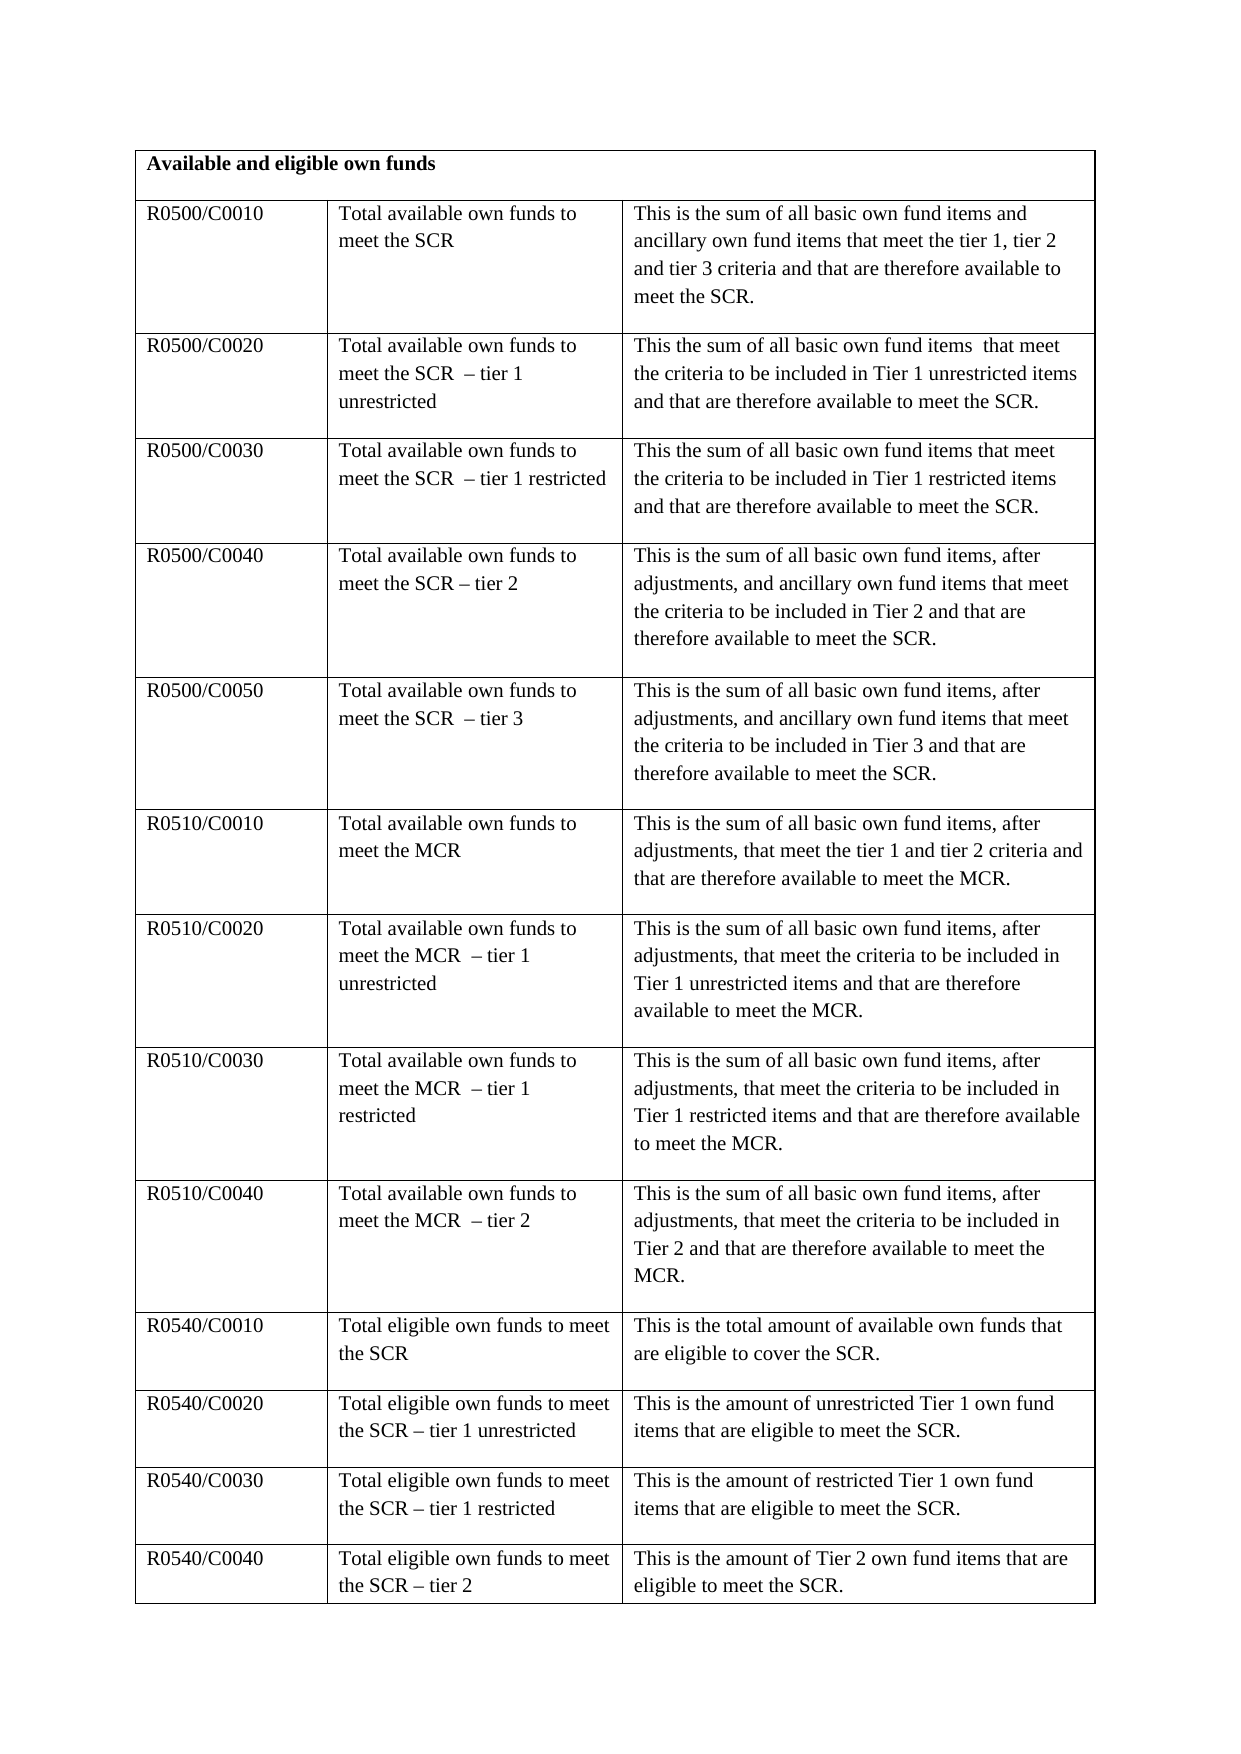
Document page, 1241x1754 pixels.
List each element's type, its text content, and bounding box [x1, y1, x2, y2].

table_cell Total available own funds to meet the MCR – tier 2 [328, 1181, 622, 1312]
table_cell R0500/C0040 [136, 544, 327, 677]
table_cell This is the total amount of available own funds that are eligible to cover the SCR. [623, 1313, 1094, 1389]
table_cell This is the sum of all basic own fund items, after adjustments, that meet the tier 1 and tier 2 criteria and that are therefore available to meet the MCR. [623, 810, 1094, 914]
table_cell This is the amount of unrestricted Tier 1 own fund items that are eligible to meet the SCR. [623, 1391, 1094, 1467]
table_cell This is the sum of all basic own fund items, after adjustments, and ancillary own fund items that meet the criteria to be included in Tier 3 and that are therefore available to meet the SCR. [623, 678, 1094, 809]
table_cell Total available own funds to meet the MCR [328, 810, 622, 914]
table_cell R0510/C0020 [136, 915, 327, 1047]
table_cell This is the sum of all basic own fund items, after adjustments, and ancillary own fund items that meet the criteria to be included in Tier 2 and that are therefore available to meet the SCR. [623, 544, 1094, 677]
table_cell This is the sum of all basic own fund items and ancillary own fund items that meet the tier 1, tier 2 and tier 3 criteria and that are therefore available to meet the SCR. [623, 201, 1094, 332]
table_cell R0510/C0030 [136, 1048, 327, 1179]
table_cell This the sum of all basic own fund items that meet the criteria to be included in Tier 1 unrestricted items and that are therefore available to meet the SCR. [623, 334, 1094, 437]
table_cell Total available own funds to meet the SCR – tier 3 [328, 678, 622, 809]
table_cell Total available own funds to meet the SCR – tier 2 [328, 544, 622, 677]
table_cell R0500/C0050 [136, 678, 327, 809]
table_cell Total available own funds to meet the SCR [328, 201, 622, 332]
table_cell R0540/C0010 [136, 1313, 327, 1389]
table_cell R0540/C0030 [136, 1468, 327, 1544]
table_cell Total eligible own funds to meet the SCR – tier 1 restricted [328, 1468, 622, 1544]
table_cell R0540/C0040 [136, 1545, 327, 1603]
table_cell Total eligible own funds to meet the SCR [328, 1313, 622, 1389]
table_cell This is the sum of all basic own fund items, after adjustments, that meet the criteria to be included in Tier 1 unrestricted items and that are therefore available to meet the MCR. [623, 915, 1094, 1047]
table_cell Total available own funds to meet the SCR – tier 1 restricted [328, 439, 622, 542]
table_cell Total available own funds to meet the SCR – tier 1 unrestricted [328, 334, 622, 437]
table_cell R0510/C0010 [136, 810, 327, 914]
table_cell Total eligible own funds to meet the SCR – tier 2 [328, 1545, 622, 1603]
table_cell This is the sum of all basic own fund items, after adjustments, that meet the criteria to be included in Tier 2 and that are therefore available to meet the MCR. [623, 1181, 1094, 1312]
table_cell R0540/C0020 [136, 1391, 327, 1467]
table_cell This is the sum of all basic own fund items, after adjustments, that meet the criteria to be included in Tier 1 restricted items and that are therefore available to meet the MCR. [623, 1048, 1094, 1179]
table_cell R0500/C0010 [136, 201, 327, 332]
table_cell R0510/C0040 [136, 1181, 327, 1312]
table_cell Available and eligible own funds [136, 151, 1094, 200]
table_cell This the sum of all basic own fund items that meet the criteria to be included in Tier 1 restricted items and that are therefore available to meet the SCR. [623, 439, 1094, 542]
table_cell R0500/C0020 [136, 334, 327, 437]
table_cell This is the amount of restricted Tier 1 own fund items that are eligible to meet the SCR. [623, 1468, 1094, 1544]
table_cell R0500/C0030 [136, 439, 327, 542]
table_cell Total available own funds to meet the MCR – tier 1 restricted [328, 1048, 622, 1179]
table_cell This is the amount of Tier 2 own fund items that are eligible to meet the SCR. [623, 1545, 1094, 1603]
table_cell Total eligible own funds to meet the SCR – tier 1 unrestricted [328, 1391, 622, 1467]
table_cell Total available own funds to meet the MCR – tier 1 unrestricted [328, 915, 622, 1047]
